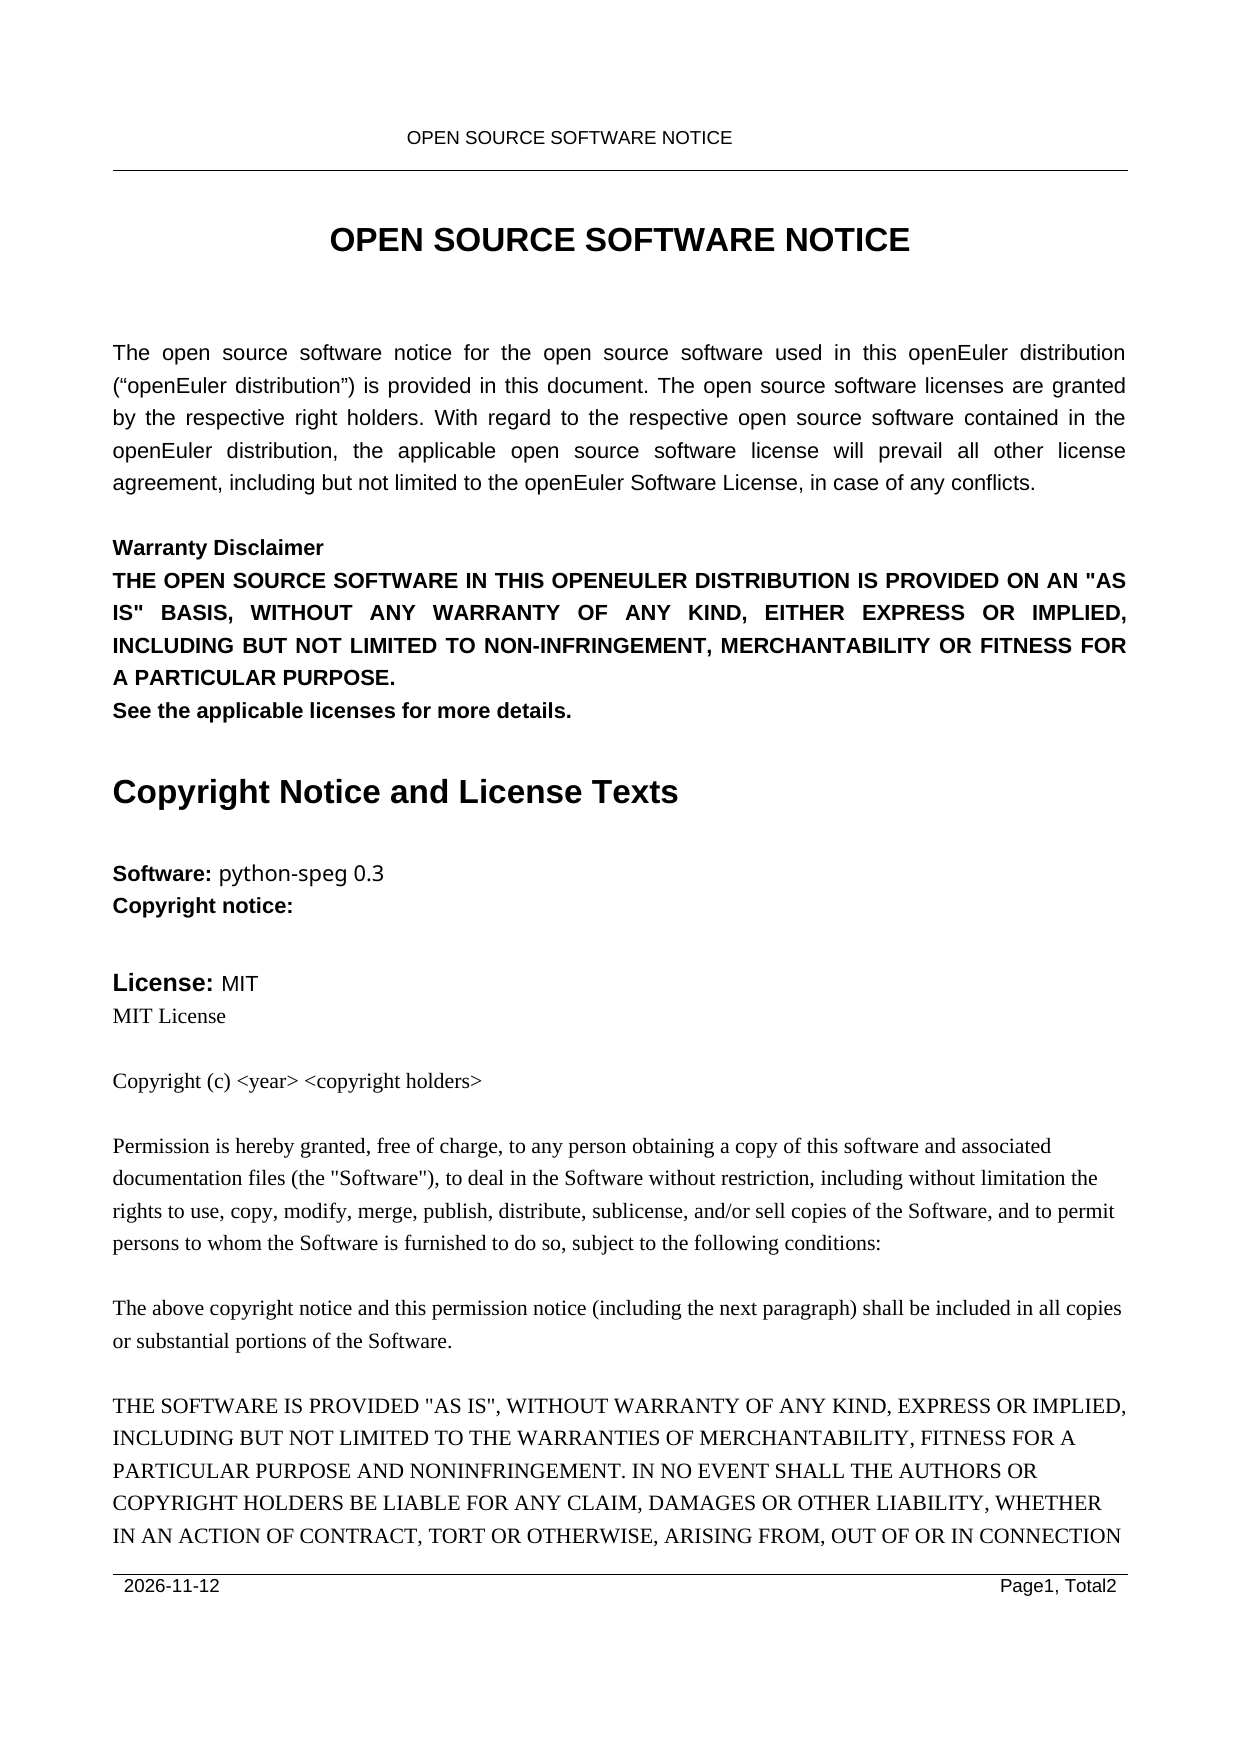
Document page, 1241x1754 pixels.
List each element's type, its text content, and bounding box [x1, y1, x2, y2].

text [112, 999, 1128, 1551]
text THE OPEN SOURCE SOFTWARE IN THIS OPENEULER DISTRIBUTION IS PROVIDED ON AN "AS IS" BASIS, WITHOUT ANY WARRANTY OF ANY KIND, EITHER EXPRESS OR IMPLIED, INCLUDING BUT NOT LIMITED TO NON-INFRINGEMENT, MERCHANTABILITY OR FITNESS FOR A PARTICULAR PURPOSE. See the applicable licenses for more details. [112, 564, 1128, 726]
text Copyright Notice and License Texts [112, 759, 1128, 824]
title Software: python-speg 0.3 [112, 856, 1128, 889]
text License: MIT [112, 966, 1128, 999]
text The open source software notice for the open source software used in this openEuler distribution (“openEuler distribution”) is provided in this document. The open source software licenses are granted by the respective right holders. With regard to the respective open source software contained in the openEuler distribution, the applicable open source software license will prevail all other license agreement, including but not limited to the openEuler Software License, in case of any conflicts. [112, 336, 1128, 499]
text Warranty Disclaimer [112, 531, 1128, 564]
text Copyright notice: [112, 889, 1128, 921]
text OPEN SOURCE SOFTWARE NOTICE [112, 206, 1128, 271]
